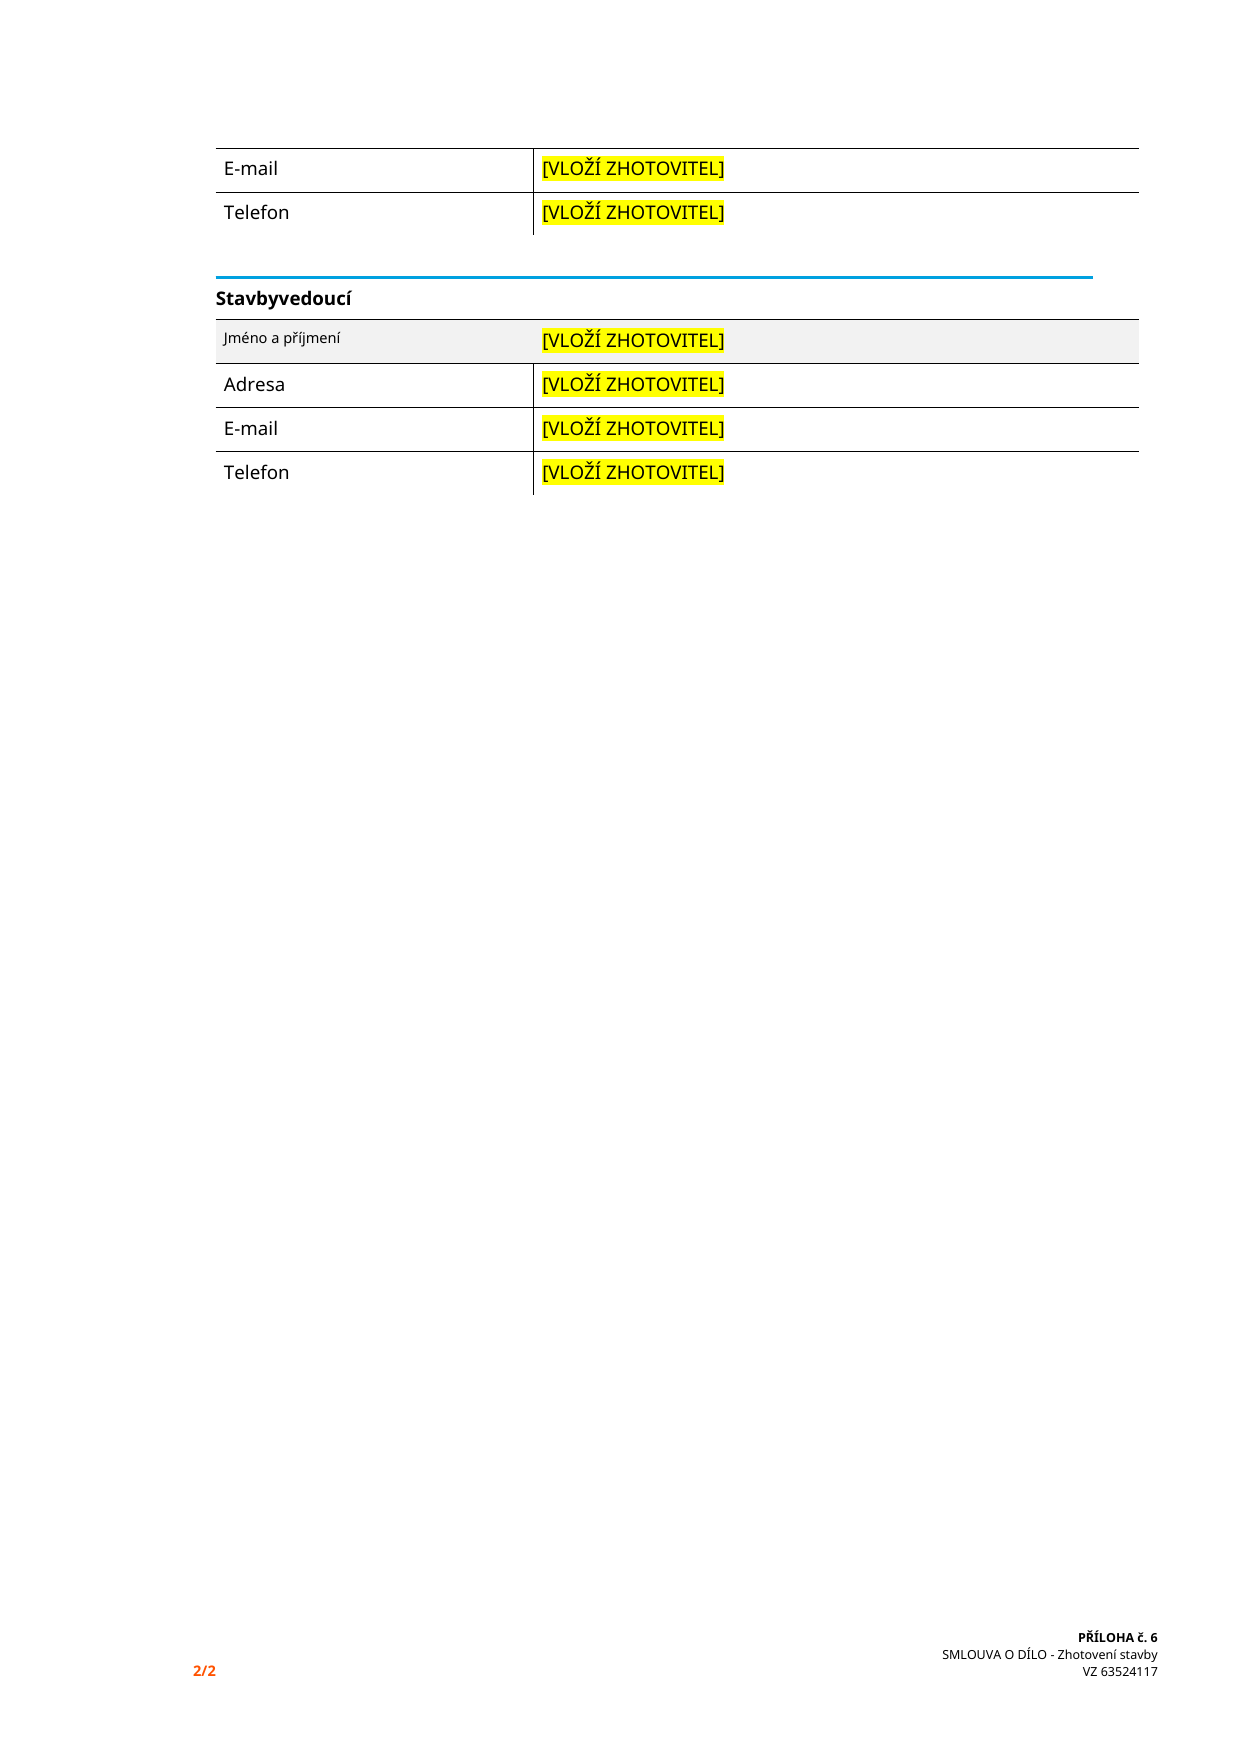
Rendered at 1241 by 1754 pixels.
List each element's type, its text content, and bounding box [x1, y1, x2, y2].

table_cell Telefon [216, 452, 533, 495]
table_cell [VLOŽÍ ZHOTOVITEL] [534, 408, 1139, 451]
table_header [VLOŽÍ ZHOTOVITEL] [534, 320, 1139, 363]
table_cell [VLOŽÍ ZHOTOVITEL] [534, 193, 1139, 235]
table_cell Adresa [216, 364, 533, 407]
table_cell [VLOŽÍ ZHOTOVITEL] [534, 364, 1139, 407]
table_cell [VLOŽÍ ZHOTOVITEL] [534, 452, 1139, 495]
table_cell E-mail [216, 408, 533, 451]
table_cell [VLOŽÍ ZHOTOVITEL] [534, 149, 1139, 191]
table_cell Telefon [216, 193, 533, 235]
text Stavbyvedoucí [216, 279, 1093, 311]
table_header Jméno a příjmení [216, 320, 534, 363]
table_cell E-mail [216, 149, 533, 191]
